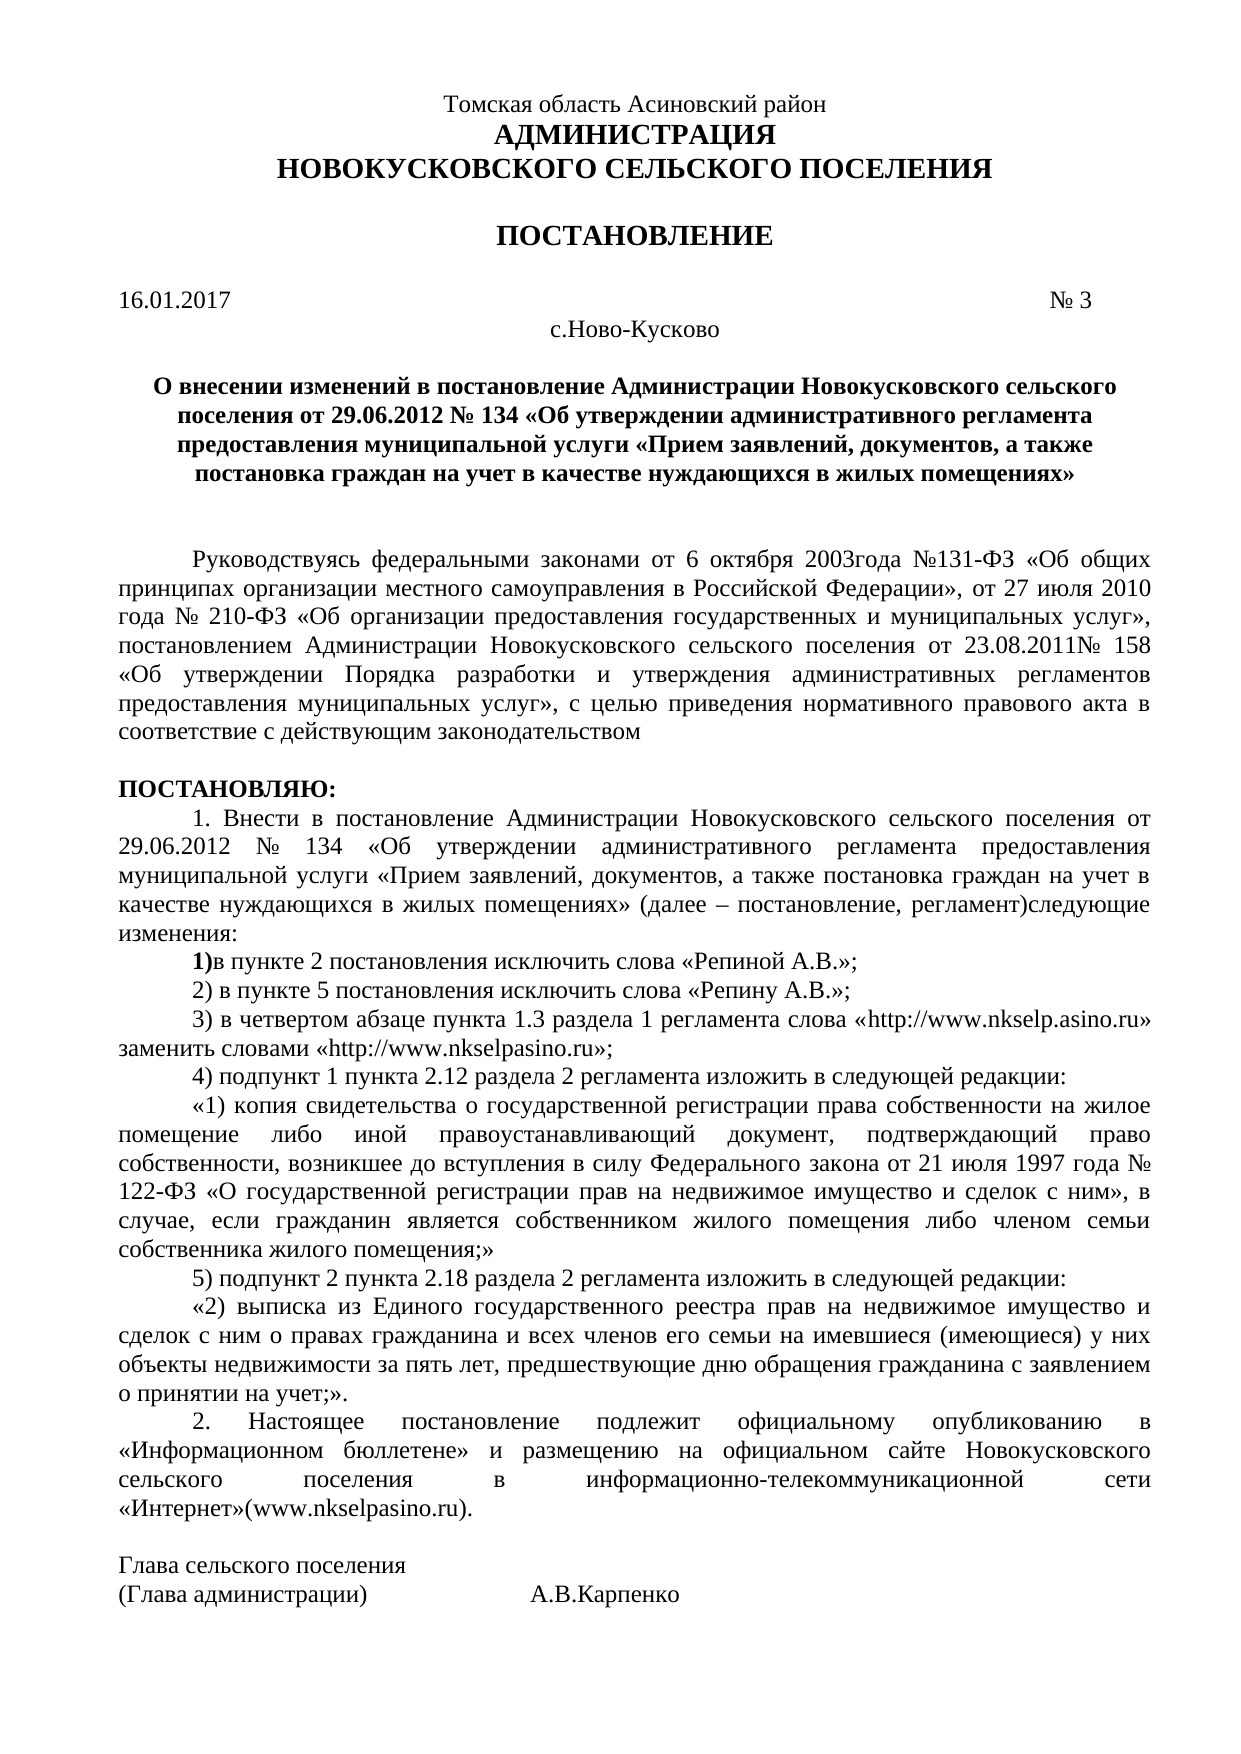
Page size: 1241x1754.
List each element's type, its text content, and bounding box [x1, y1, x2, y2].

text 4) подпункт 1 пункта 2.12 раздела 2 регламента изложить в следующей редакции: [118, 1061, 1152, 1090]
text 16.01.2017 № 3 [118, 285, 1152, 314]
text «1) копия свидетельства о государственной регистрации права собственности на жилое помещение либо иной правоустанавливающий документ, подтверждающий право собственности, возникшее до вступления в силу Федерального закона от 21 июля 1997 года № 122-ФЗ «О государственной регистрации прав на недвижимое имущество и сделок с ним», в случае, если гражданин является собственником жилого помещения либо членом семьи собственника жилого помещения;» [118, 1090, 1152, 1263]
text Руководствуясь федеральными законами от 6 октября 2003года №131-ФЗ «Об общих принципах организации местного самоуправления в Российской Федерации», от 27 июля 2010 года № 210-ФЗ «Об организации предоставления государственных и муниципальных услуг», постановлением Администрации Новокусковского сельского поселения от 23.08.2011№ 158 «Об утверждении Порядка разработки и утверждения административных регламентов предоставления муниципальных услуг», с целью приведения нормативного правового акта в соответствие с действующим законодательством [118, 544, 1152, 745]
text ПОСТАНОВЛЯЮ: [118, 774, 1152, 803]
text АДМИНИСТРАЦИЯ [118, 117, 1152, 151]
text Глава сельского поселения [118, 1550, 1152, 1579]
text (Глава администрации) А.В.Карпенко [118, 1579, 1152, 1608]
text «2) выписка из Единого государственного реестра прав на недвижимое имущество и сделок с ним о правах гражданина и всех членов его семьи на имевшиеся (имеющиеся) у них объекты недвижимости за пять лет, предшествующие дню обращения гражданина с заявлением о принятии на учет;». [118, 1291, 1152, 1406]
text с.Ново-Кусково [118, 314, 1152, 343]
text 2. Настоящее постановление подлежит официальному опубликованию в «Информационном бюллетене» и размещению на официальном сайте Новокусковского сельского поселения в информационно-телекоммуникационной сети «Интернет»(www.nkselpasino.ru). [118, 1406, 1152, 1521]
text 1. Внести в постановление Администрации Новокусковского сельского поселения от 29.06.2012 № 134 «Об утверждении административного регламента предоставления муниципальной услуги «Прием заявлений, документов, а также постановка граждан на учет в качестве нуждающихся в жилых помещениях» (далее – постановление, регламент)следующие изменения: [118, 803, 1152, 946]
text 2) в пункте 5 постановления исключить слова «Репину А.В.»; [118, 975, 1152, 1004]
text НОВОКУСКОВСКОГО СЕЛЬСКОГО ПОСЕЛЕНИЯ [118, 151, 1152, 184]
text 1)в пункте 2 постановления исключить слова «Репиной А.В.»; [118, 946, 1152, 975]
text О внесении изменений в постановление Администрации Новокусковского сельского поселения от 29.06.2012 № 134 «Об утверждении административного регламента предоставления муниципальной услуги «Прием заявлений, документов, а также постановка граждан на учет в качестве нуждающихся в жилых помещениях» [118, 371, 1152, 486]
text 3) в четвертом абзаце пункта 1.3 раздела 1 регламента слова «http://www.nkselp.asino.ru» заменить словами «http://www.nkselpasino.ru»; [118, 1004, 1152, 1061]
text Томская область Асиновский район [118, 89, 1152, 117]
text 5) подпункт 2 пункта 2.18 раздела 2 регламента изложить в следующей редакции: [118, 1263, 1152, 1291]
text ПОСТАНОВЛЕНИЕ [118, 218, 1152, 252]
